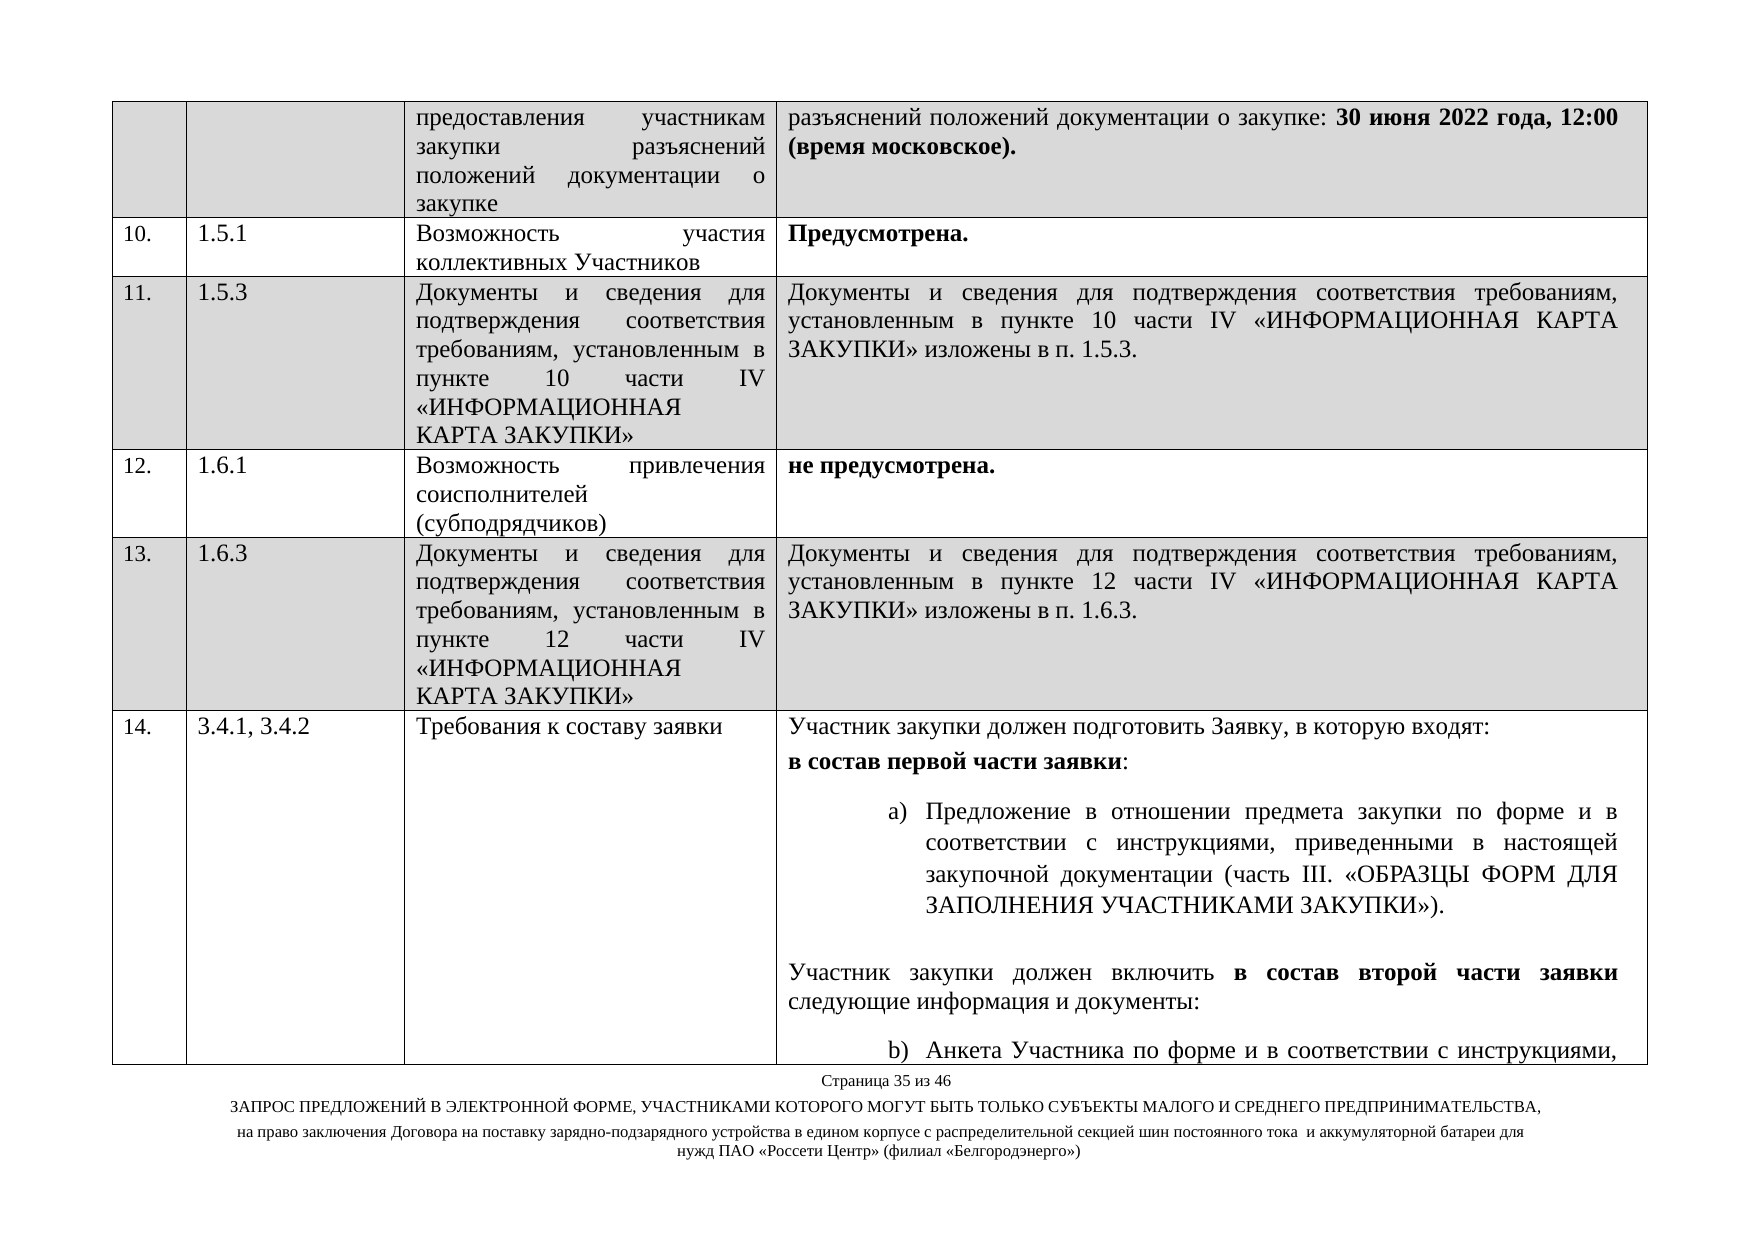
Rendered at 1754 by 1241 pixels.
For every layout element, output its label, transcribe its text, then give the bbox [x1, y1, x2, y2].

table_cell [113, 218, 186, 276]
table_cell не предусмотрена. [777, 450, 1647, 537]
table_cell [113, 277, 186, 449]
table_cell Документы и сведения для подтверждения соответствия требованиям, установленным в пункте 12 части IV «ИНФОРМАЦИОННАЯ КАРТА ЗАКУПКИ» изложены в п. 1.6.3. [777, 538, 1647, 710]
table_cell 1.6.3 [187, 538, 404, 710]
table_cell 1.6.1 [187, 450, 404, 537]
table_cell 3.4.1, 3.4.2 [187, 711, 404, 1064]
table_cell Предусмотрена. [777, 218, 1647, 276]
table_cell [777, 102, 1647, 217]
table_cell [113, 538, 186, 710]
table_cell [405, 711, 776, 1064]
table_cell [113, 102, 186, 217]
table_cell Документы и сведения для подтверждения соответствия требованиям, установленным в пункте 12 части IV «ИНФОРМАЦИОННАЯ КАРТА ЗАКУПКИ» [405, 538, 776, 710]
table_cell [113, 450, 186, 537]
table_cell Возможность привлечения соисполнителей (субподрядчиков) [405, 450, 776, 537]
table_cell Документы и сведения для подтверждения соответствия требованиям, установленным в пункте 10 части IV «ИНФОРМАЦИОННАЯ КАРТА ЗАКУПКИ» изложены в п. 1.5.3. [777, 277, 1647, 449]
table_cell [113, 711, 186, 1064]
table_cell 1.5.3 [187, 277, 404, 449]
table_cell Документы и сведения для подтверждения соответствия требованиям, установленным в пункте 10 части IV «ИНФОРМАЦИОННАЯ КАРТА ЗАКУПКИ» [405, 277, 776, 449]
table_cell 2.2.1 [187, 102, 404, 217]
table_cell 1.5.1 [187, 218, 404, 276]
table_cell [405, 102, 776, 217]
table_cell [777, 711, 1647, 1064]
table_cell Возможность участия коллективных Участников [405, 218, 776, 276]
